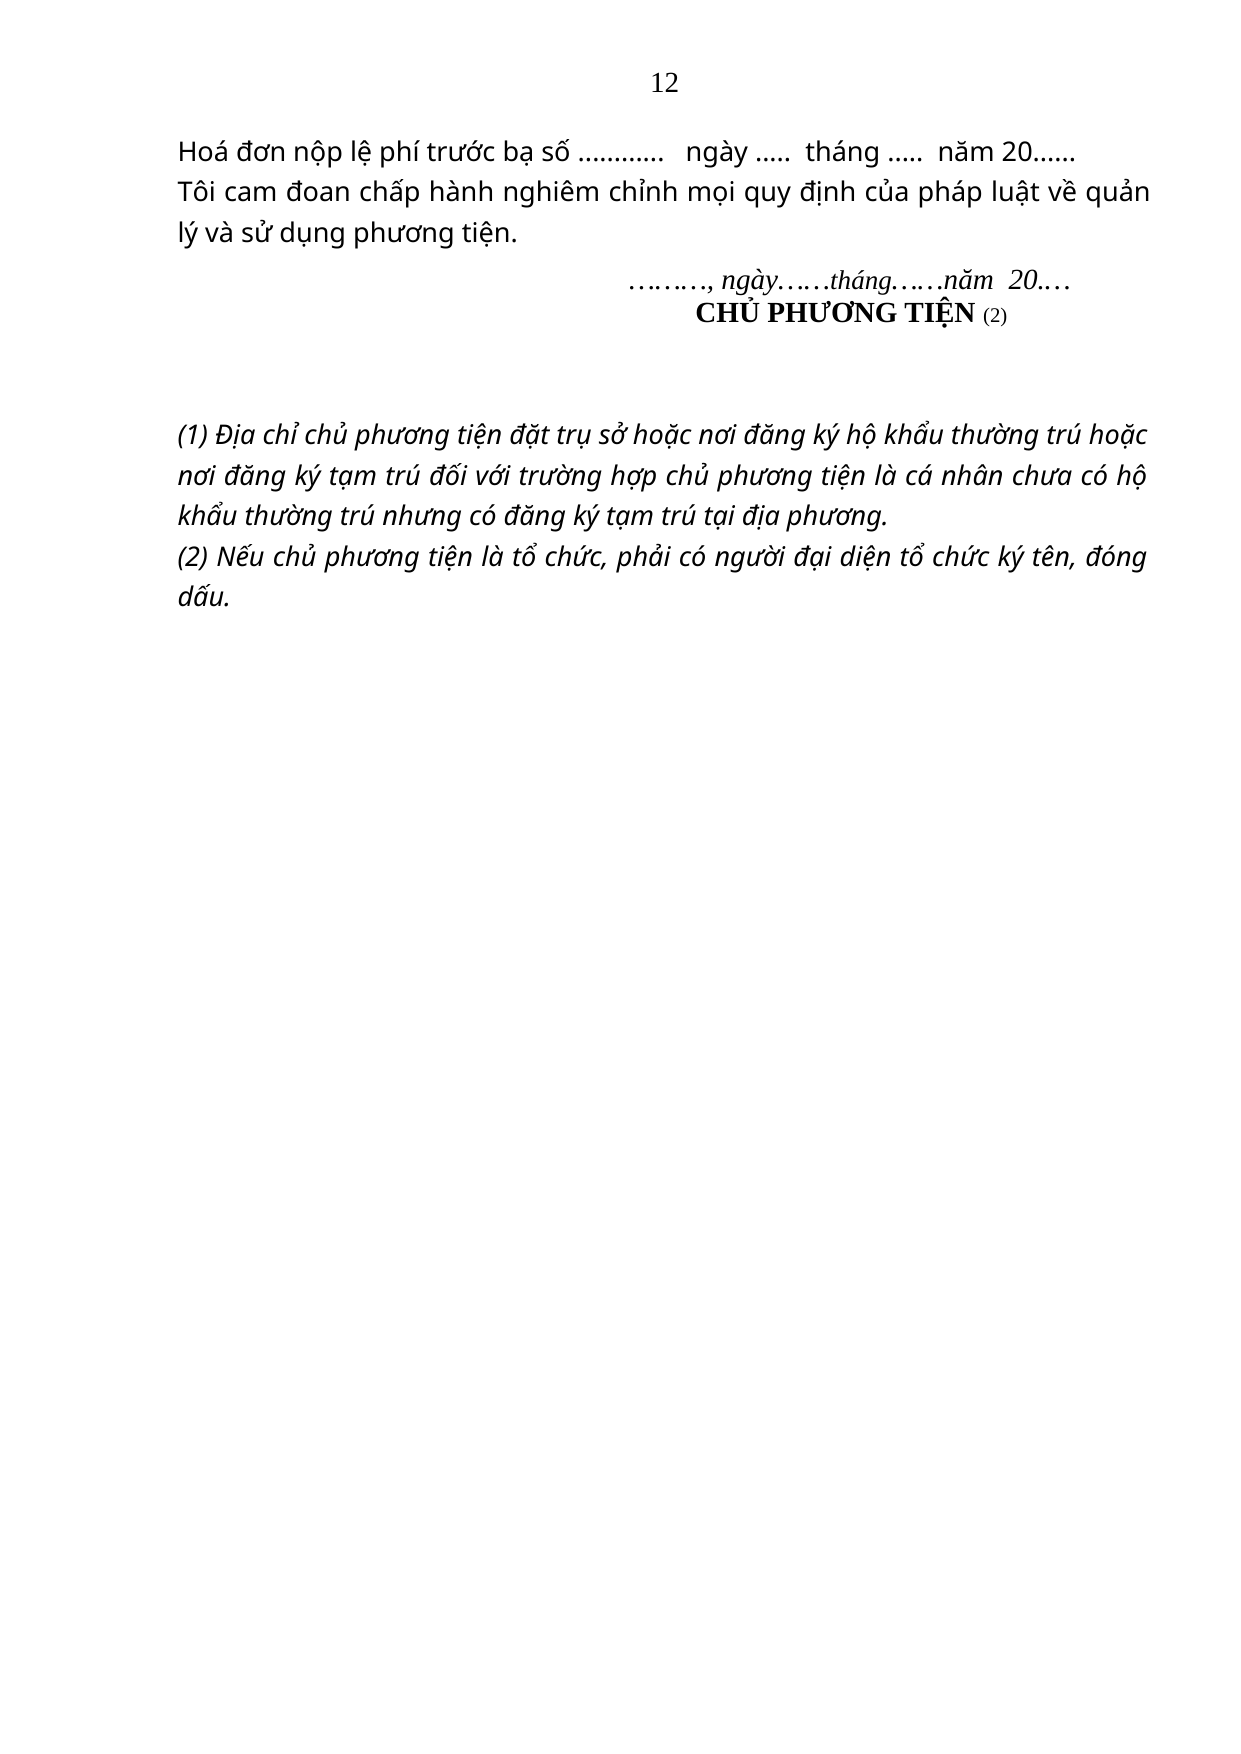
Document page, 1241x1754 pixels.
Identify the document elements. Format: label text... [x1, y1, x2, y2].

text (2) Nếu chủ phương tiện là tổ chức, phải có người đại diện tổ chức ký tên, đóng dấu. [177, 537, 1152, 615]
text Tôi cam đoan chấp hành nghiêm chỉnh mọi quy định của pháp luật về quản lý và sử dụng phương tiện. [177, 173, 1152, 250]
text Hoá đơn nộp lệ phí trước bạ số ............ ngày ..... tháng ..... năm 20...... [177, 132, 1152, 169]
text (1) Địa chỉ chủ phương tiện đặt trụ sở hoặc nơi đăng ký hộ khẩu thường trú hoặc nơi đăng ký tạm trú đối với trường hợp chủ phương tiện là cá nhân chưa có hộ khẩu thường trú nhưng có đăng ký tạm trú tại địa phương. [177, 416, 1152, 534]
